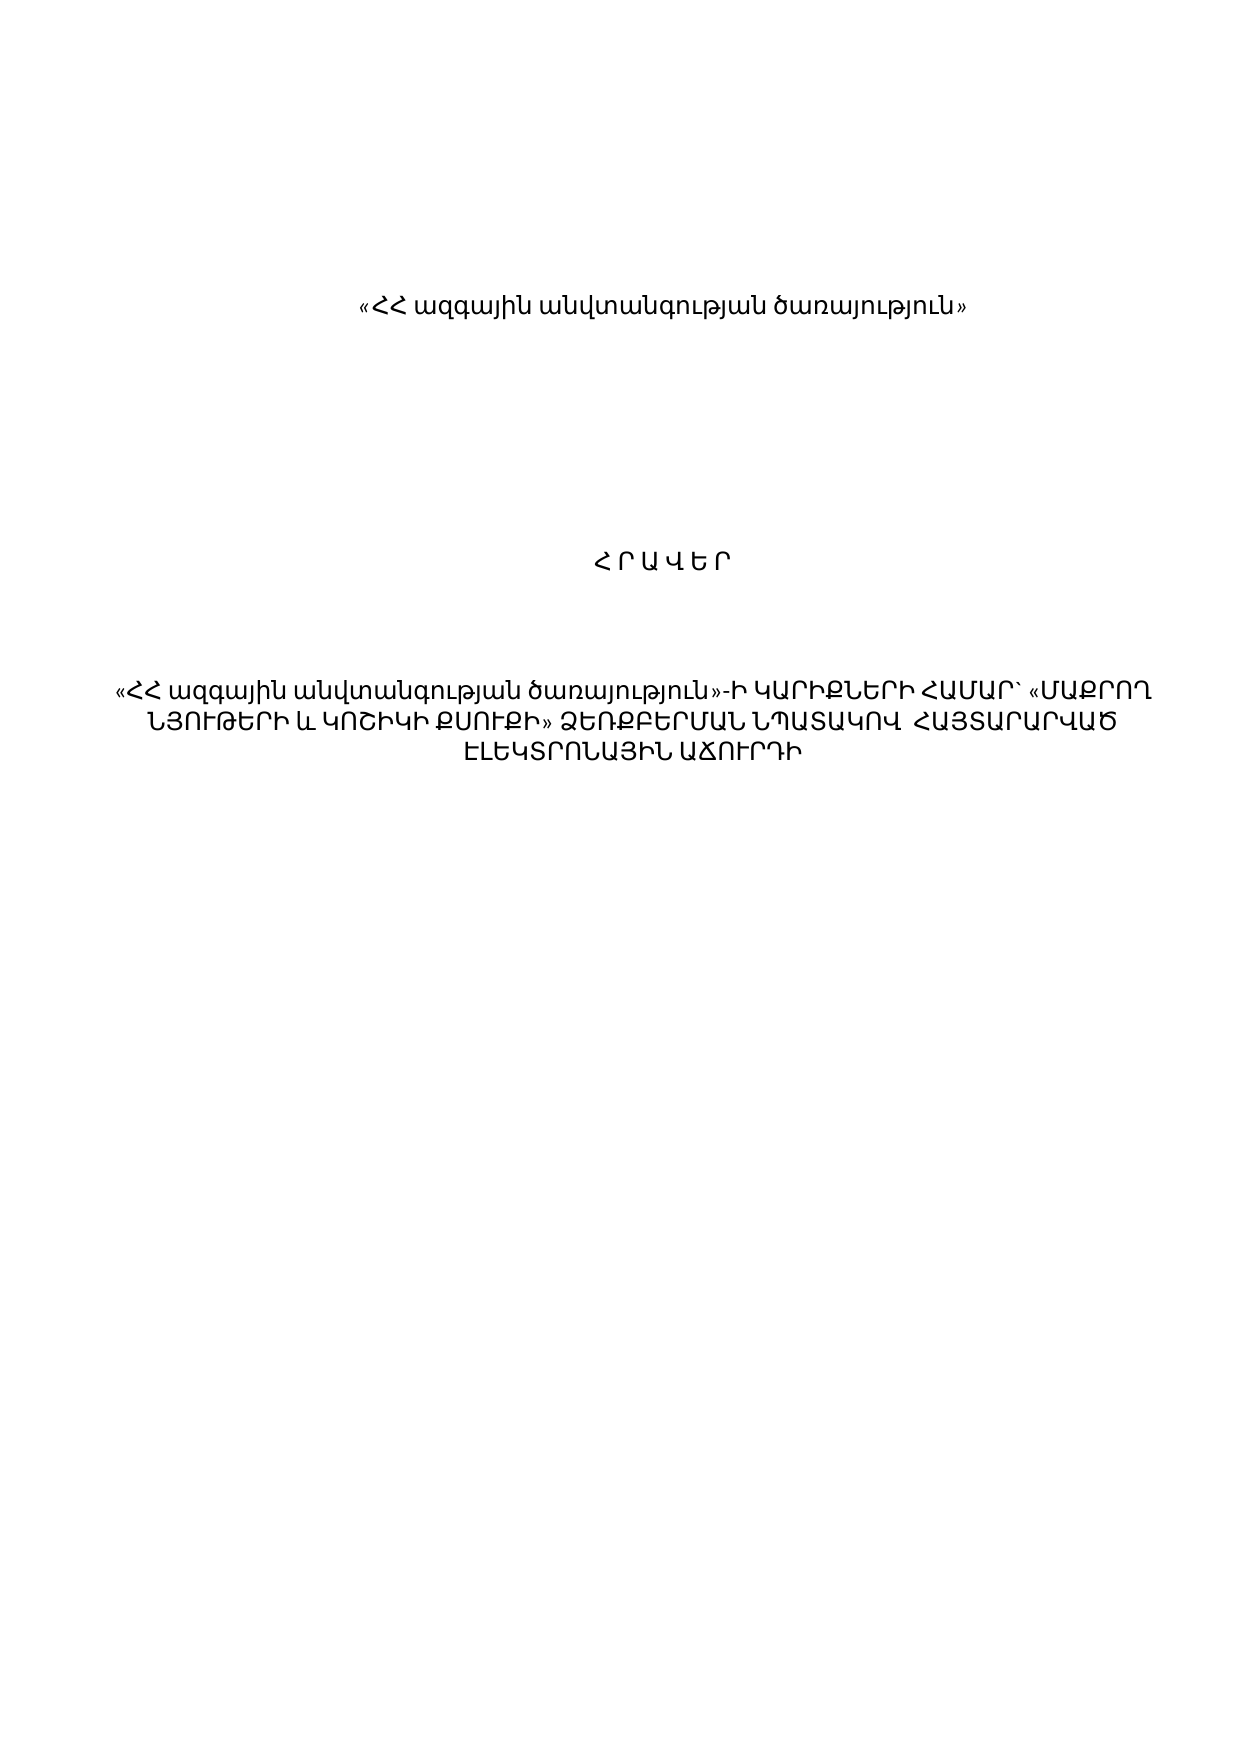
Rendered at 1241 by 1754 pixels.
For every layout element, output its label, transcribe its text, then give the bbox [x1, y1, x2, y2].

text « ՀՀ ազգային անվտանգության ծառայություն» [94, 290, 1172, 321]
text «ՀՀ ազգային անվտանգության ծառայություն»-Ի ԿԱՐԻՔՆԵՐԻ ՀԱՄԱՐ` «ՄԱՔՐՈՂ ՆՅՈՒԹԵՐԻ և ԿՈՇԻԿԻ ՔՍՈՒՔԻ» ՁԵՌՔԲԵՐՄԱՆ ՆՊԱՏԱԿՈՎ ՀԱՅՏԱՐԱՐՎԱԾ ԷԼԵԿՏՐՈՆԱՅԻՆ ԱՃՈՒՐԴԻ [94, 676, 1172, 767]
text Հ Ր Ա Վ Ե Ր [94, 546, 1172, 577]
